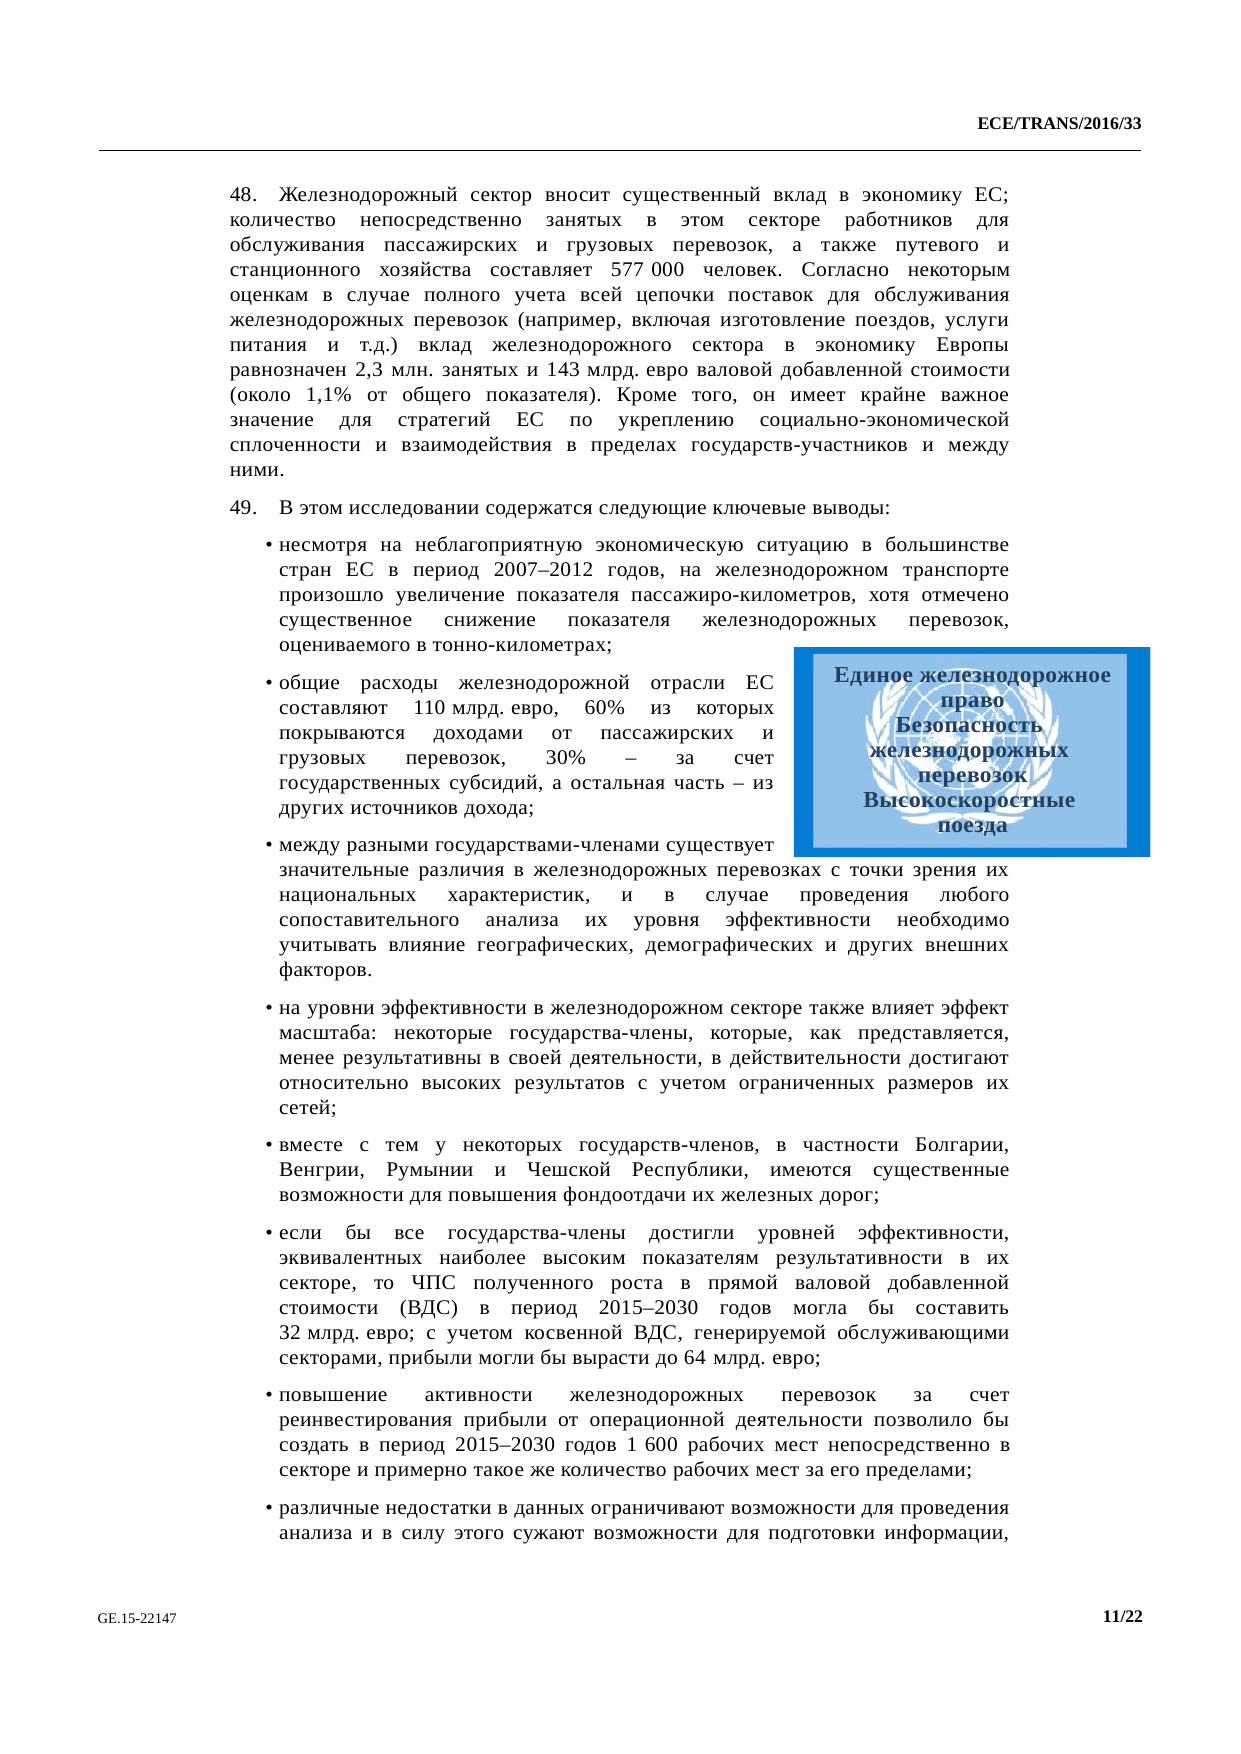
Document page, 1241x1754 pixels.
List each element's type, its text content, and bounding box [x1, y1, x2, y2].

picture [793, 647, 1151, 857]
text • вместе с тем у некоторых государств-членов, в частности Болгарии, Венгрии, Румынии и Чешской Республики, имеются существенные возможности для повышения фондоотдачи их железных дорог; [229, 1131, 1011, 1206]
text • если бы все государства-члены достигли уровней эффективности, эквивалентных наиболее высоким показателям результативности в их секторе, то ЧПС полученного роста в прямой валовой добавленной стоимости (ВДС) в период 2015–2030 годов могла бы составить 32 млрд. евро; с учетом косвенной ВДС, генерируемой обслуживающими секторами, прибыли могли бы вырасти до 64 млрд. евро; [229, 1219, 1011, 1369]
text • повышение активности железнодорожных перевозок за счет реинвестирования прибыли от операционной деятельности позволило бы создать в период 2015–2030 годов 1 600 рабочих мест непосредственно в секторе и примерно такое же количество рабочих мест за его пределами; [229, 1381, 1011, 1481]
text • между разными государствами-членами существует значительные различия в железнодорожных перевозках с точки зрения их национальных характеристик, и в случае проведения любого сопоставительного анализа их уровня эффективности необходимо учитывать влияние географических, демографических и других внешних факторов. [229, 831, 1011, 981]
text 48. Железнодорожный сектор вносит существенный вклад в экономику ЕС; количество непосредственно занятых в этом секторе работников для обслуживания пассажирских и грузовых перевозок, а также путевого и станционного хозяйства составляет 577 000 человек. Согласно некоторым оценкам в случае полного учета всей цепочки поставок для обслуживания железнодорожных перевозок (например, включая изготовление поездов, услуги питания и т.д.) вклад железнодорожного сектора в экономику Европы равнозначен 2,3 млн. занятых и 143 млрд. евро валовой добавленной стоимости (около 1,1% от общего показателя). Кроме того, он имеет крайне важное значение для стратегий ЕС по укреплению социально-экономической сплоченности и взаимодействия в пределах государств-участников и между ними. [229, 181, 1011, 481]
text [229, 1494, 1011, 1544]
text • на уровни эффективности в железнодорожном секторе также влияет эффект масштаба: некоторые государства-члены, которые, как представляется, менее результативны в своей деятельности, в действительности достигают относительно высоких результатов с учетом ограниченных размеров их сетей; [229, 994, 1011, 1119]
text • общие расходы железнодорожной отрасли ЕС составляют 110 млрд. евро, 60% из которых покрываются доходами от пассажирских и грузовых перевозок, 30% – за счет государственных субсидий, а остальная часть – из других источников дохода; [229, 669, 793, 819]
text • несмотря на неблагоприятную экономическую ситуацию в большинстве стран ЕС в период 2007–2012 годов, на железнодорожном транспорте произошло увеличение показателя пассажиро-километров, хотя отмечено существенное снижение показателя железнодорожных перевозок, оцениваемого в тонно-километрах; [229, 531, 1011, 656]
text 49. В этом исследовании содержатся следующие ключевые выводы: [229, 494, 1011, 519]
